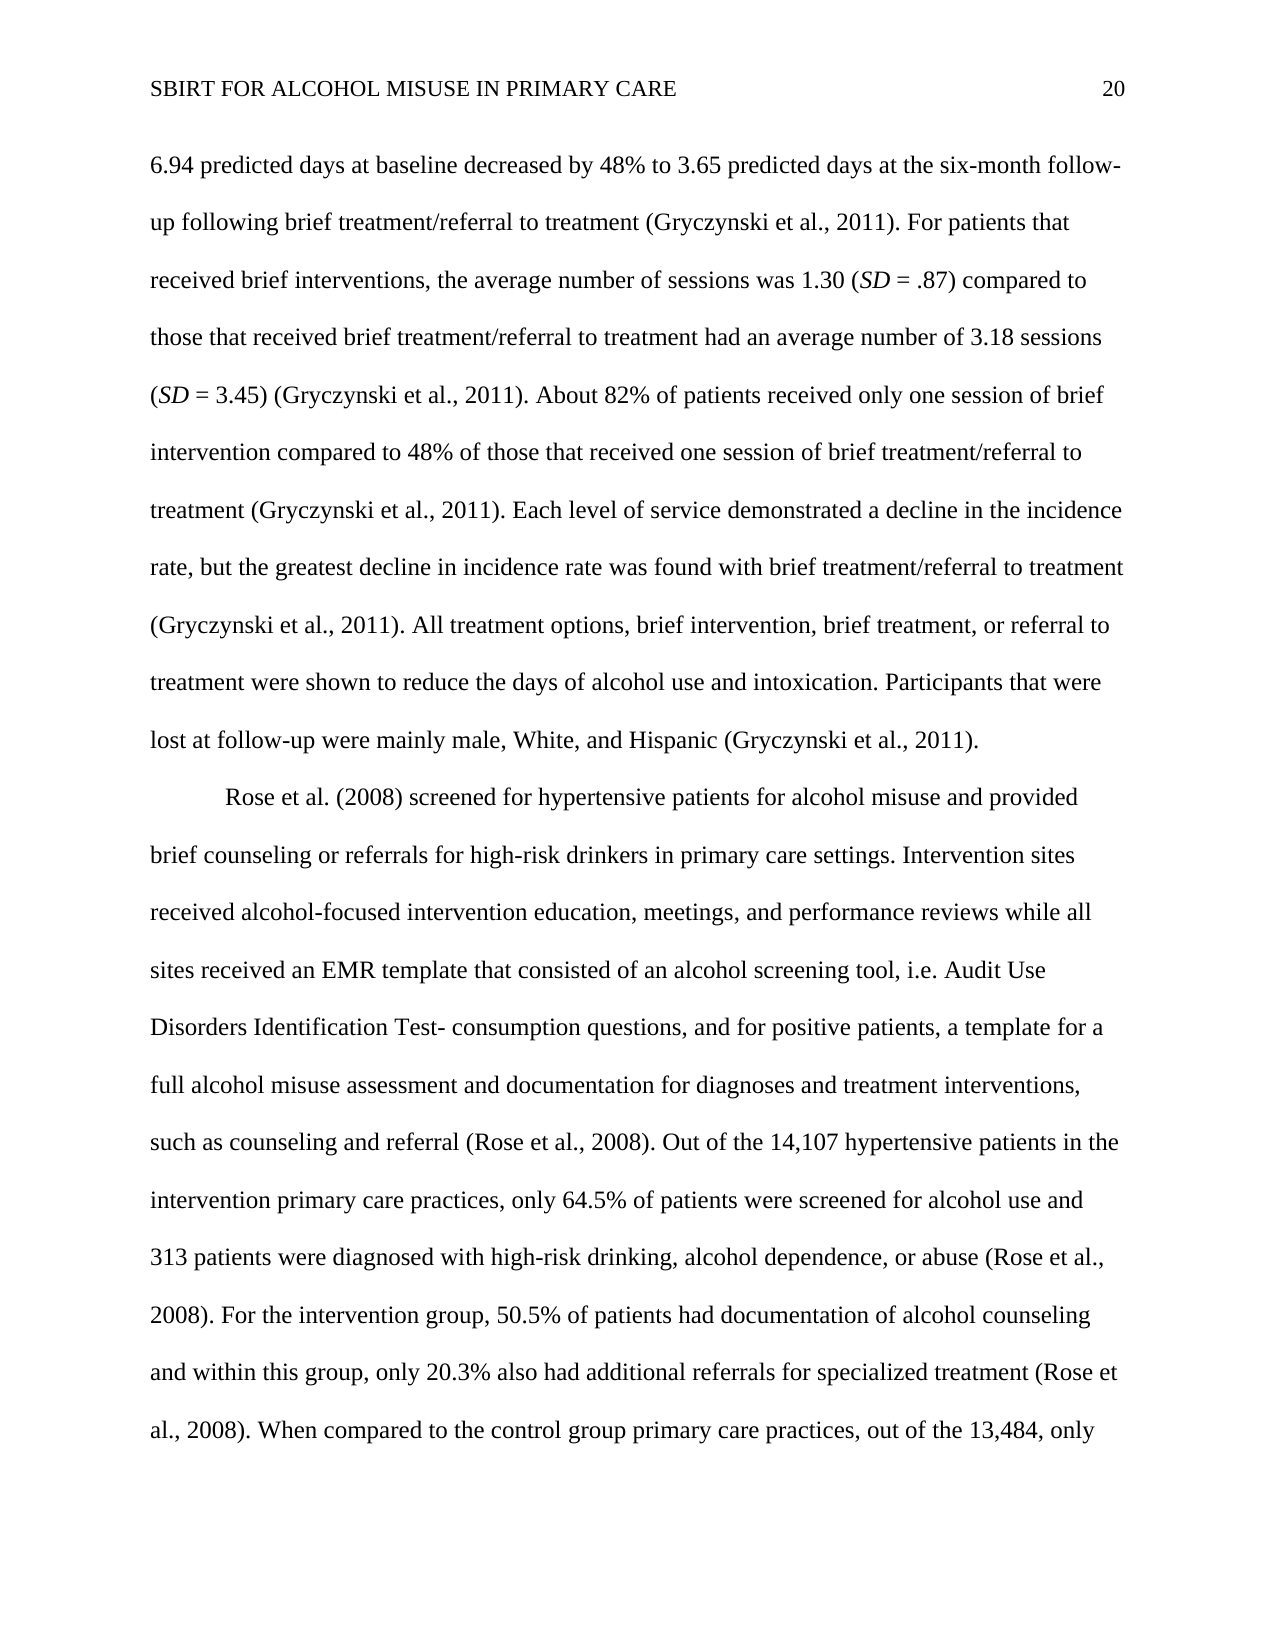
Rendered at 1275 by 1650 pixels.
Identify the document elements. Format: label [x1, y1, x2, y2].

text [150, 782, 1125, 1444]
text [150, 150, 1125, 754]
